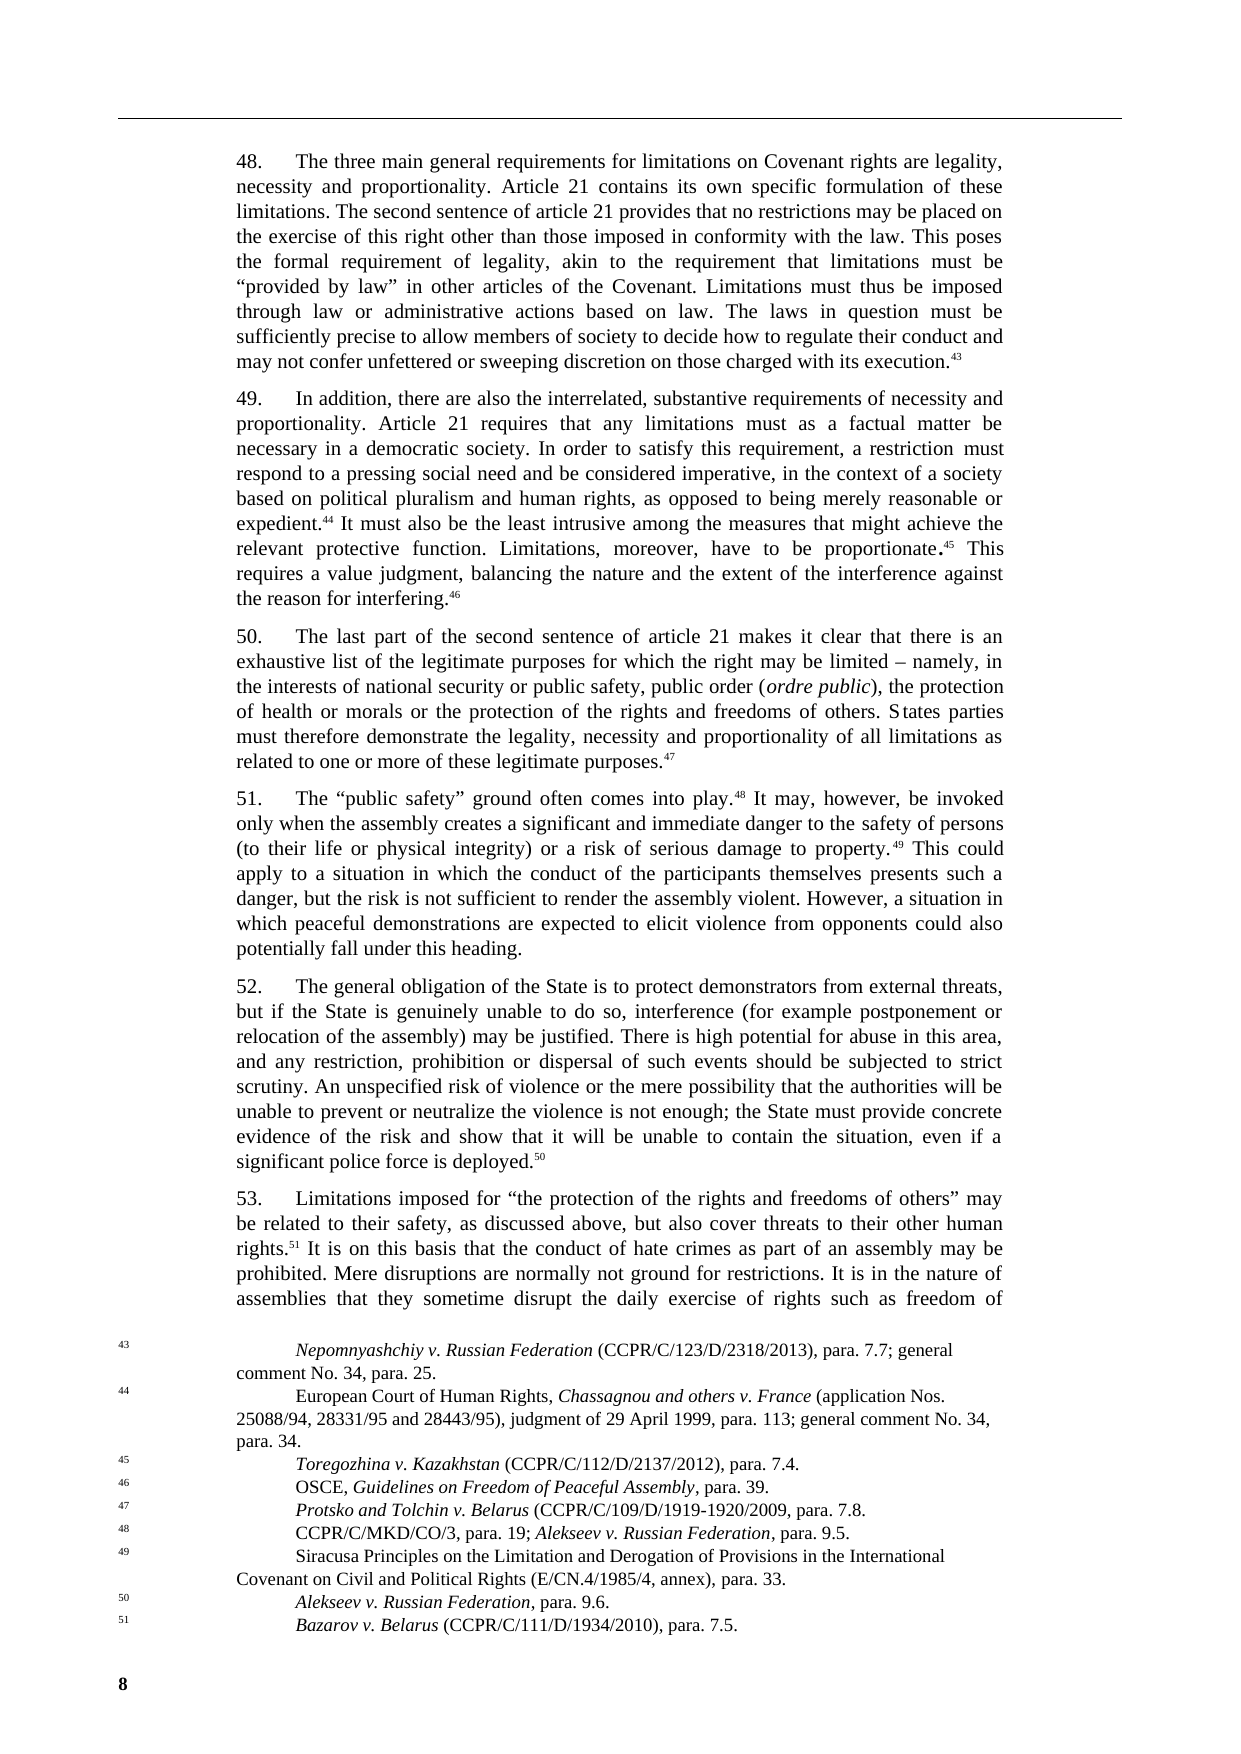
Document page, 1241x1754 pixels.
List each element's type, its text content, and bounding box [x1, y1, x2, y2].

text 51. The “public safety” ground often comes into play. It may, however, be invoked only when the assembly creates a significant and immediate danger to the safety of persons (to their life or physical integrity) or a risk of serious damage to property. This could apply to a situation in which the conduct of the participants themselves presents such a danger, but the risk is not sufficient to render the assembly violent. However, a situation in which peaceful demonstrations are expected to elicit violence from opponents could also potentially fall under this heading. [236, 785, 1004, 960]
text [236, 1185, 1004, 1310]
text 49. In addition, there are also the interrelated, substantive requirements of necessity and proportionality. Article 21 requires that any limitations must as a factual matter be necessary in a democratic society. In order to satisfy this requirement, a restriction must respond to a pressing social need and be considered imperative, in the context of a society based on political pluralism and human rights, as opposed to being merely reasonable or expedient. It must also be the least intrusive among the measures that might achieve the relevant protective function. Limitations, moreover, have to be proportionate. This requires a value judgment, balancing the nature and the extent of the interference against the reason for interfering. [236, 385, 1004, 610]
text 52. The general obligation of the State is to protect demonstrators from external threats, but if the State is genuinely unable to do so, interference (for example postponement or relocation of the assembly) may be justified. There is high potential for abuse in this area, and any restriction, prohibition or dispersal of such events should be subjected to strict scrutiny. An unspecified risk of violence or the mere possibility that the authorities will be unable to prevent or neutralize the violence is not enough; the State must provide concrete evidence of the risk and show that it will be unable to contain the situation, even if a significant police force is deployed. [236, 973, 1004, 1173]
text 48. The three main general requirements for limitations on Covenant rights are legality, necessity and proportionality. Article 21 contains its own specific formulation of these limitations. The second sentence of article 21 provides that no restrictions may be placed on the exercise of this right other than those imposed in conformity with the law. This poses the formal requirement of legality, akin to the requirement that limitations must be “provided by law” in other articles of the Covenant. Limitations must thus be imposed through law or administrative actions based on law. The laws in question must be sufficiently precise to allow members of society to decide how to regulate their conduct and may not confer unfettered or sweeping discretion on those charged with its execution. [236, 148, 1004, 373]
text 50. The last part of the second sentence of article 21 makes it clear that there is an exhaustive list of the legitimate purposes for which the right may be limited – namely, in the interests of national security or public safety, public order (ordre public), the protection of health or morals or the protection of the rights and freedoms of others. States parties must therefore demonstrate the legality, necessity and proportionality of all limitations as related to one or more of these legitimate purposes. [236, 623, 1004, 773]
